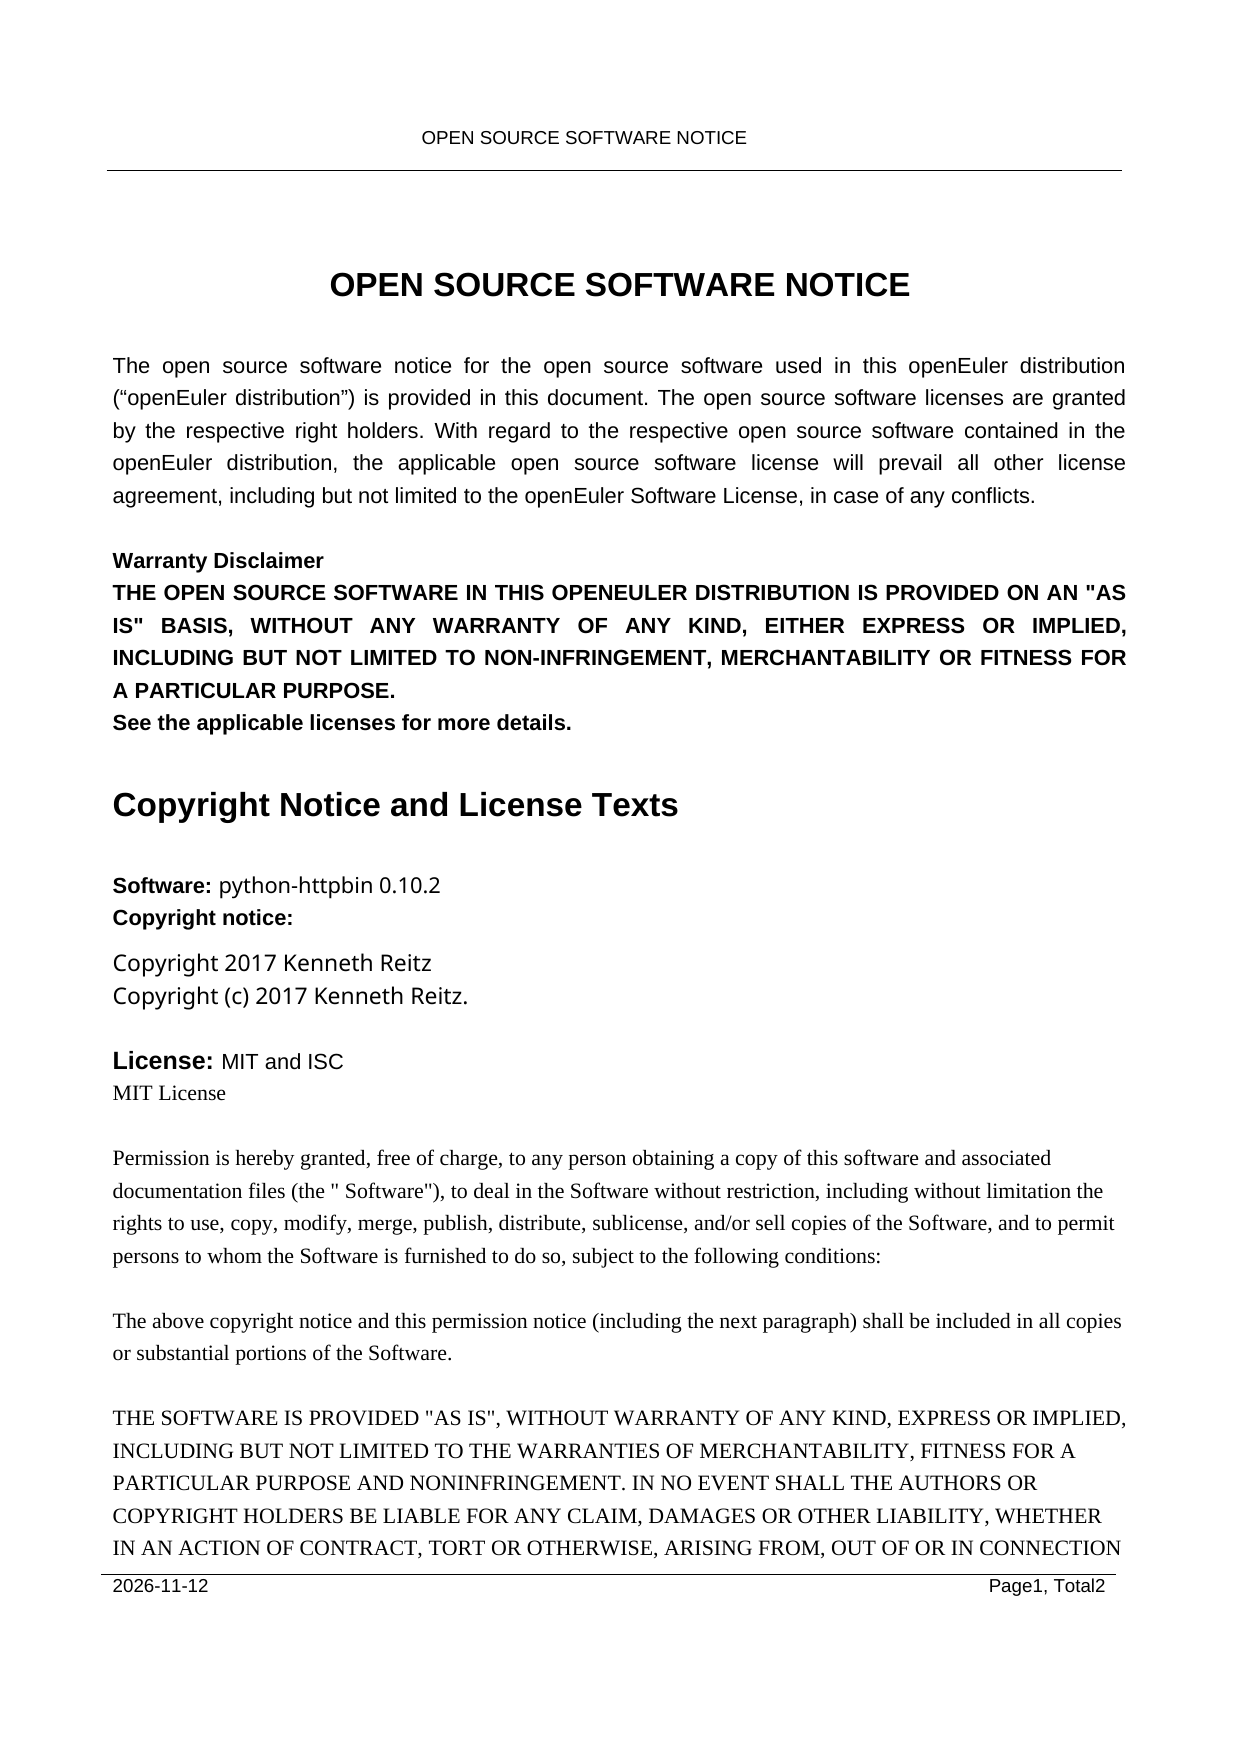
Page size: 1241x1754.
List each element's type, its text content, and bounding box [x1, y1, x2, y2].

text Copyright Notice and License Texts [112, 771, 1128, 836]
title Software: python-httpbin 0.10.2 [112, 869, 1128, 901]
text Copyright 2017 Kenneth Reitz Copyright (c) 2017 Kenneth Reitz. [112, 947, 1128, 1044]
text License: MIT and ISC [112, 1044, 1128, 1077]
text OPEN SOURCE SOFTWARE NOTICE [112, 251, 1128, 316]
text Copyright notice: [112, 901, 1128, 934]
text THE OPEN SOURCE SOFTWARE IN THIS OPENEULER DISTRIBUTION IS PROVIDED ON AN "AS IS" BASIS, WITHOUT ANY WARRANTY OF ANY KIND, EITHER EXPRESS OR IMPLIED, INCLUDING BUT NOT LIMITED TO NON-INFRINGEMENT, MERCHANTABILITY OR FITNESS FOR A PARTICULAR PURPOSE. See the applicable licenses for more details. [112, 576, 1128, 739]
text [112, 1077, 1128, 1564]
text Warranty Disclaimer [112, 544, 1128, 576]
text The open source software notice for the open source software used in this openEuler distribution (“openEuler distribution”) is provided in this document. The open source software licenses are granted by the respective right holders. With regard to the respective open source software contained in the openEuler distribution, the applicable open source software license will prevail all other license agreement, including but not limited to the openEuler Software License, in case of any conflicts. [112, 349, 1128, 511]
